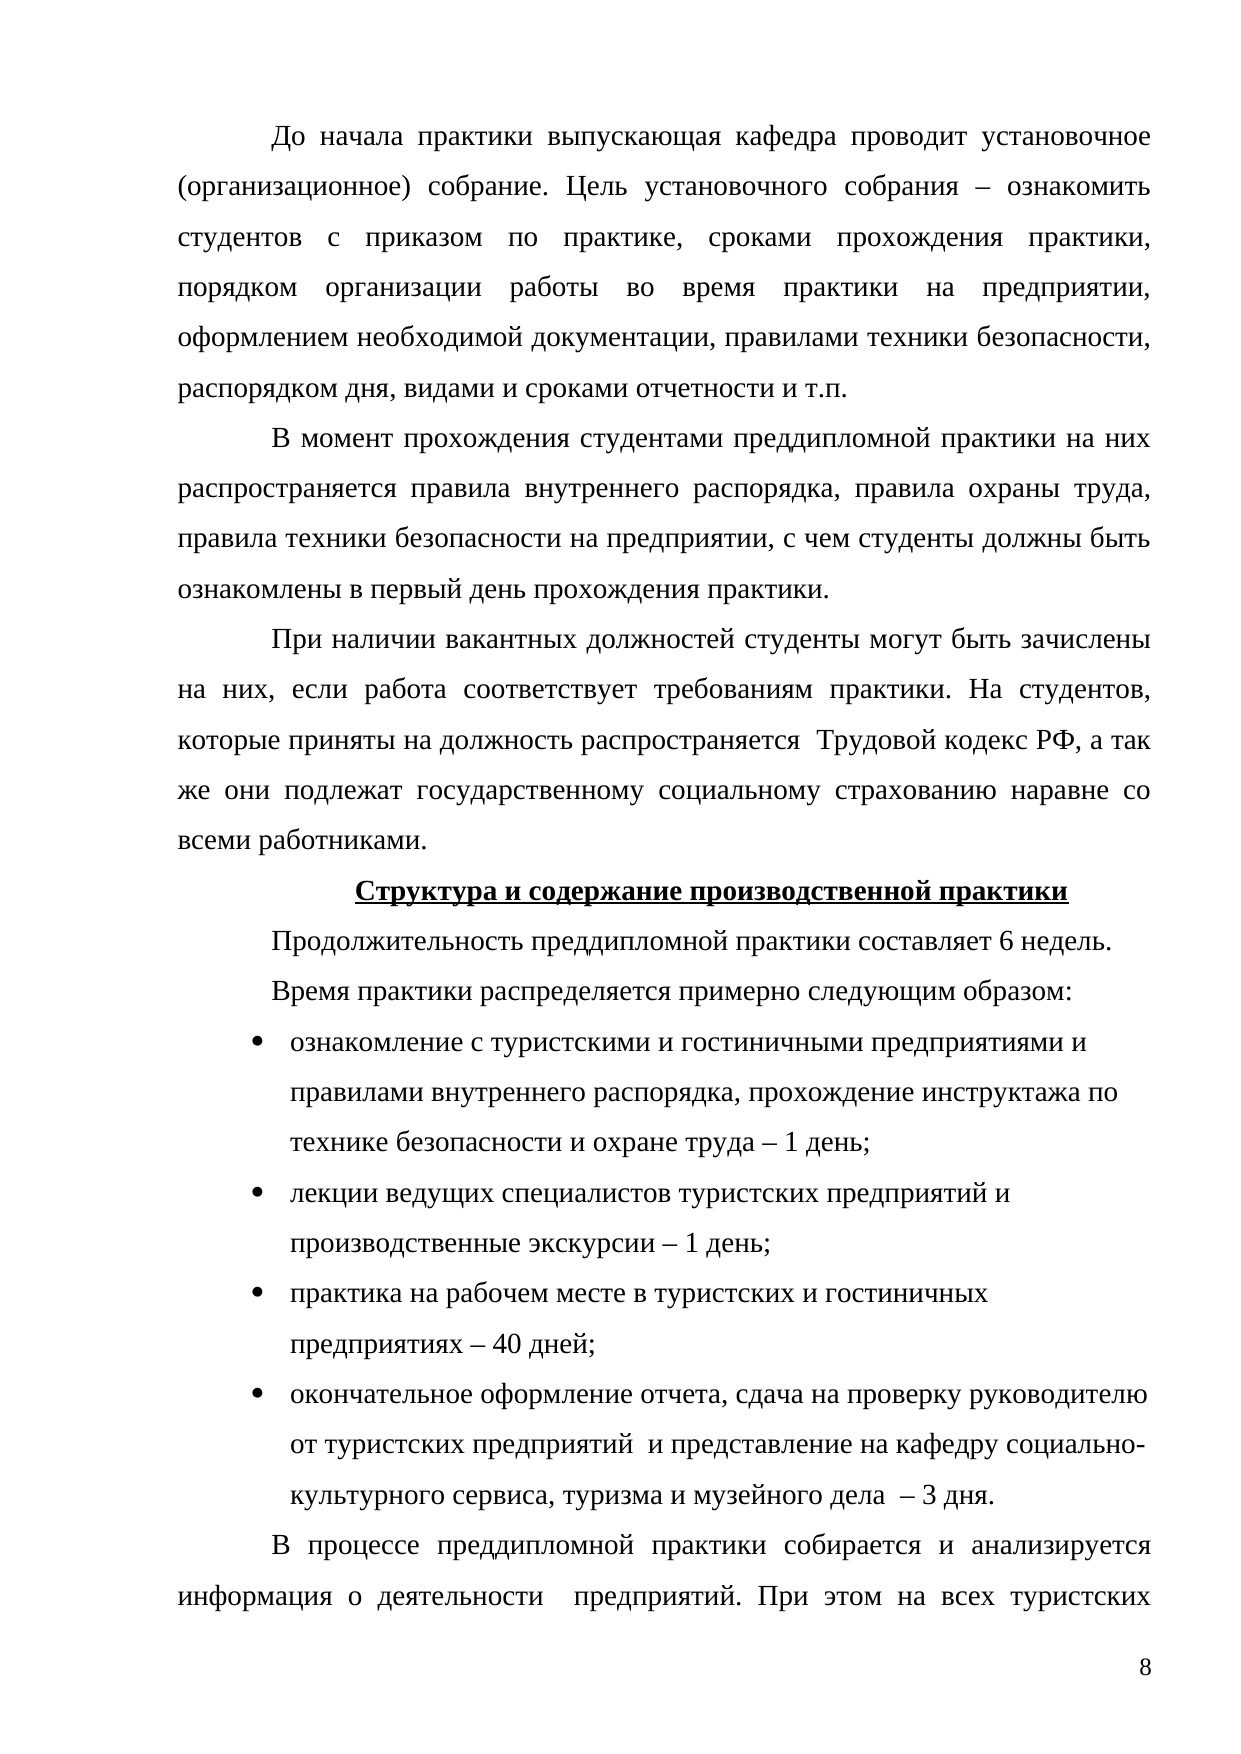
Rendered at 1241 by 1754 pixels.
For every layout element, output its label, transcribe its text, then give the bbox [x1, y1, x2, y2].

text Время практики распределяется примерно следующим образом: [177, 973, 1152, 1007]
text Продолжительность преддипломной практики составляет 6 недель. [177, 923, 1152, 957]
list лекции ведущих специалистов туристских предприятий и производственные экскурсии – 1 день; [252, 1175, 1152, 1259]
text До начала практики выпускающая кафедра проводит установочное (организационное) собрание. Цель установочного собрания – ознакомить студентов с приказом по практике, сроками прохождения практики, порядком организации работы во время практики на предприятии, оформлением необходимой документации, правилами техники безопасности, распорядком дня, видами и сроками отчетности и т.п. [177, 118, 1152, 403]
text Структура и содержание производственной практики [177, 873, 1152, 906]
text При наличии вакантных должностей студенты могут быть зачислены на них, если работа соответствует требованиям практики. На студентов, которые приняты на должность распространяется Трудовой кодекс РФ, а так же они подлежат государственному социальному страхованию наравне со всеми работниками. [177, 621, 1152, 856]
list ознакомление с туристскими и гостиничными предприятиями и правилами внутреннего распорядка, прохождение инструктажа по технике безопасности и охране труда – 1 день; [252, 1024, 1152, 1158]
text В момент прохождения студентами преддипломной практики на них распространяется правила внутреннего распорядка, правила охраны труда, правила техники безопасности на предприятии, с чем студенты должны быть ознакомлены в первый день прохождения практики. [177, 420, 1152, 604]
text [177, 1527, 1152, 1611]
list практика на рабочем месте в туристских и гостиничных предприятиях – 40 дней; [252, 1276, 1152, 1359]
list окончательное оформление отчета, сдача на проверку руководителю от туристских предприятий и представление на кафедру социально-культурного сервиса, туризма и музейного дела – 3 дня. [252, 1376, 1152, 1511]
